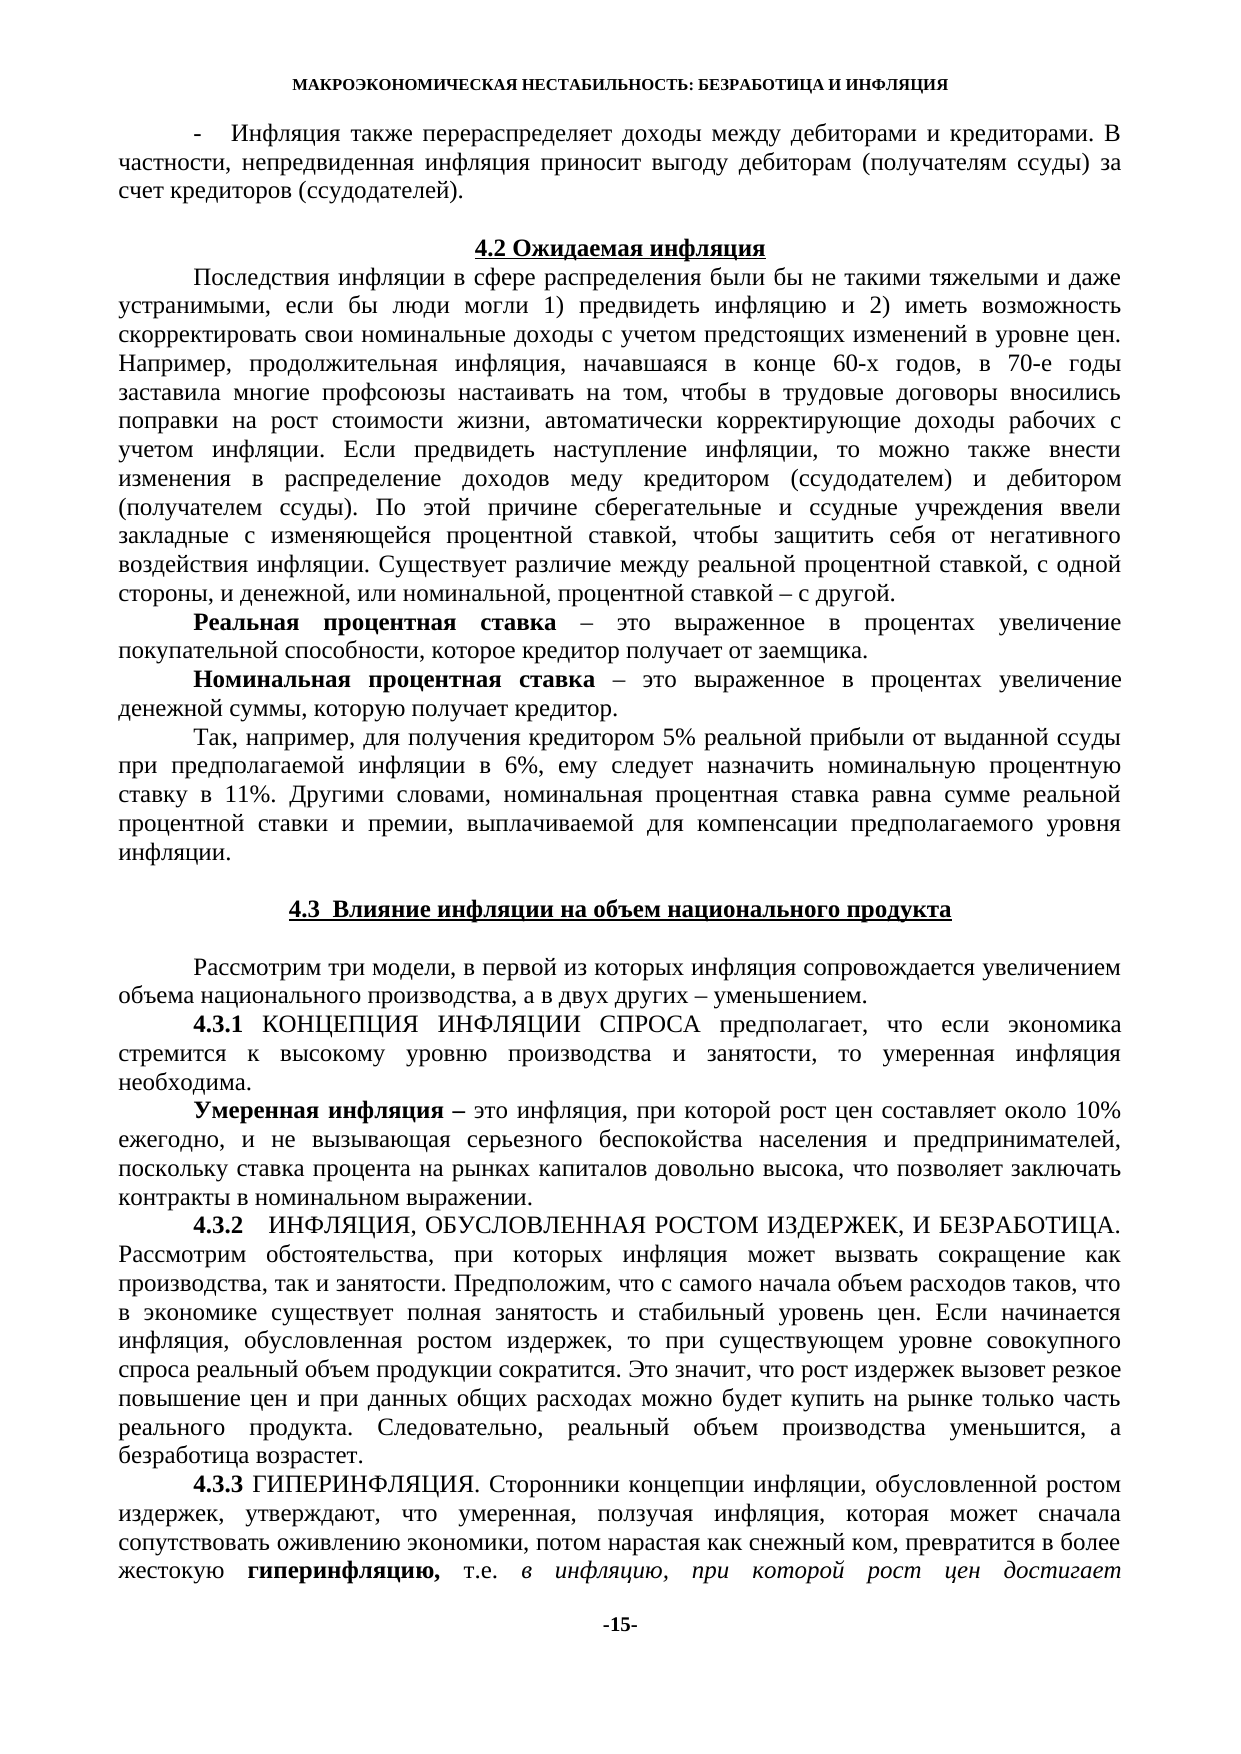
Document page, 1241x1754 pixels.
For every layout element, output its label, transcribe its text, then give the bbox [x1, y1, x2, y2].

list ИНФЛЯЦИЯ, ОБУСЛОВЛЕННАЯ РОСТОМ ИЗДЕРЖЕК, И БЕЗРАБОТИЦА. Рассмотрим обстоятельства, при которых инфляция может вызвать сокращение как производства, так и занятости. Предположим, что с самого начала объем расходов таков, что в экономике существует полная занятость и стабильный уровень цен. Если начинается инфляция, обусловленная ростом издержек, то при существующем уровне совокупного спроса реальный объем продукции сократится. Это значит, что рост издержек вызовет резкое повышение цен и при данных общих расходах можно будет купить на рынке только часть реального продукта. Следовательно, реальный объем производства уменьшится, а безработица возрастет. [118, 1211, 1122, 1469]
text 4.3.1 КОНЦЕПЦИЯ ИНФЛЯЦИИ СПРОСА предполагает, что если экономика стремится к высокому уровню производства и занятости, то умеренная инфляция необходима. [118, 1009, 1122, 1096]
text 4.3 Влияние инфляции на объем национального продукта [118, 894, 1122, 923]
text 4.2 Ожидаемая инфляция [118, 233, 1122, 262]
text Умеренная инфляция – это инфляция, при которой рост цен составляет около 10% ежегодно, и не вызывающая серьезного беспокойства населения и предпринимателей, поскольку ставка процента на рынках капиталов довольно высока, что позволяет заключать контракты в номинальном выражении. [118, 1096, 1122, 1211]
text Последствия инфляции в сфере распределения были бы не такими тяжелыми и даже устранимыми, если бы люди могли 1) предвидеть инфляцию и 2) иметь возможность скорректировать свои номинальные доходы с учетом предстоящих изменений в уровне цен. Например, продолжительная инфляция, начавшаяся в конце 60-х годов, в 70-е годы заставила многие профсоюзы настаивать на том, чтобы в трудовые договоры вносились поправки на рост стоимости жизни, автоматически корректирующие доходы рабочих с учетом инфляции. Если предвидеть наступление инфляции, то можно также внести изменения в распределение доходов меду кредитором (ссудодателем) и дебитором (получателем ссуды). По этой причине сберегательные и ссудные учреждения ввели закладные с изменяющейся процентной ставкой, чтобы защитить себя от негативного воздействия инфляции. Существует различие между реальной процентной ставкой, с одной стороны, и денежной, или номинальной, процентной ставкой – с другой. [118, 262, 1122, 607]
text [118, 1469, 1122, 1584]
list Инфляция также перераспределяет доходы между дебиторами и кредиторами. В частности, непредвиденная инфляция приносит выгоду дебиторам (получателям ссуды) за счет кредиторов (ссудодателей). [118, 118, 1122, 204]
text Так, например, для получения кредитором 5% реальной прибыли от выданной ссуды при предполагаемой инфляции в 6%, ему следует назначить номинальную процентную ставку в 11%. Другими словами, номинальная процентная ставка равна сумме реальной процентной ставки и премии, выплачиваемой для компенсации предполагаемого уровня инфляции. [118, 722, 1122, 866]
text Рассмотрим три модели, в первой из которых инфляция сопровождается увеличением объема национального производства, а в двух других – уменьшением. [118, 952, 1122, 1009]
text Реальная процентная ставка – это выраженное в процентах увеличение покупательной способности, которое кредитор получает от заемщика. [118, 607, 1122, 664]
text Номинальная процентная ставка – это выраженное в процентах увеличение денежной суммы, которую получает кредитор. [118, 664, 1122, 722]
